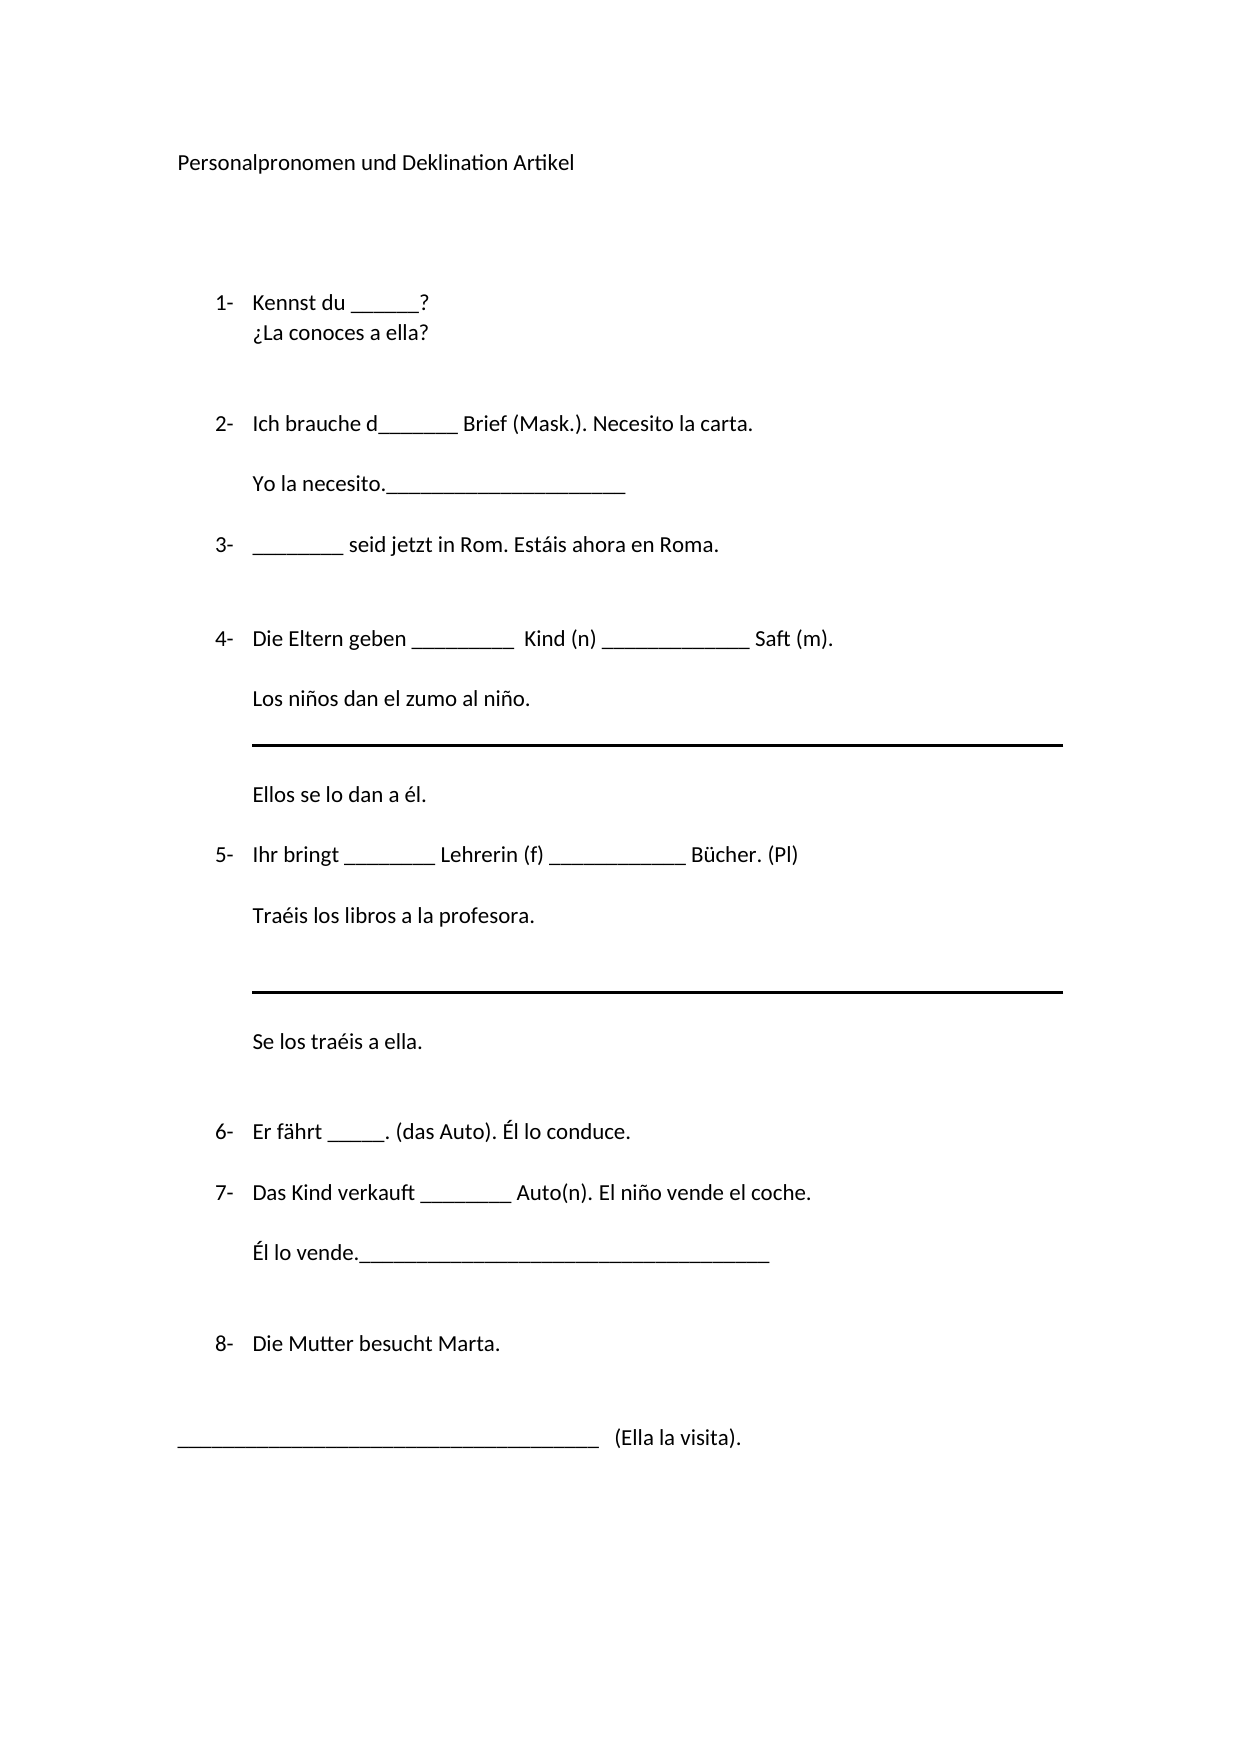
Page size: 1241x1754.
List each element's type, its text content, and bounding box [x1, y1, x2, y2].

list Ellos se lo dan a él. [252, 780, 1063, 808]
list Traéis los libros a la profesora. [252, 901, 1063, 929]
list ¿La conoces a ella? [252, 318, 1063, 346]
list Die Eltern geben _________ Kind (n) _____________ Saft (m). [215, 624, 1063, 652]
list Kennst du ______? [215, 288, 1063, 316]
list ________ seid jetzt in Rom. Estáis ahora en Roma. [215, 530, 1063, 558]
list Ihr bringt ________ Lehrerin (f) ____________ Bücher. (Pl) [215, 840, 1063, 868]
text _____________________________________ (Ella la visita). [177, 1423, 1063, 1451]
list Él lo vende.____________________________________ [252, 1238, 1063, 1266]
list Die Mutter besucht Marta. [215, 1329, 1063, 1357]
list Ich brauche d_______ Brief (Mask.). Necesito la carta. [215, 409, 1063, 437]
list Se los traéis a ella. [252, 1027, 1063, 1055]
list Los niños dan el zumo al niño. [252, 684, 1063, 712]
list Er fährt _____. (das Auto). Él lo conduce. [215, 1117, 1063, 1145]
text Personalpronomen und Deklination Artikel [177, 148, 1063, 176]
list Yo la necesito._____________________ [252, 469, 1063, 497]
list Das Kind verkauft ________ Auto(n). El niño vende el coche. [215, 1178, 1063, 1206]
